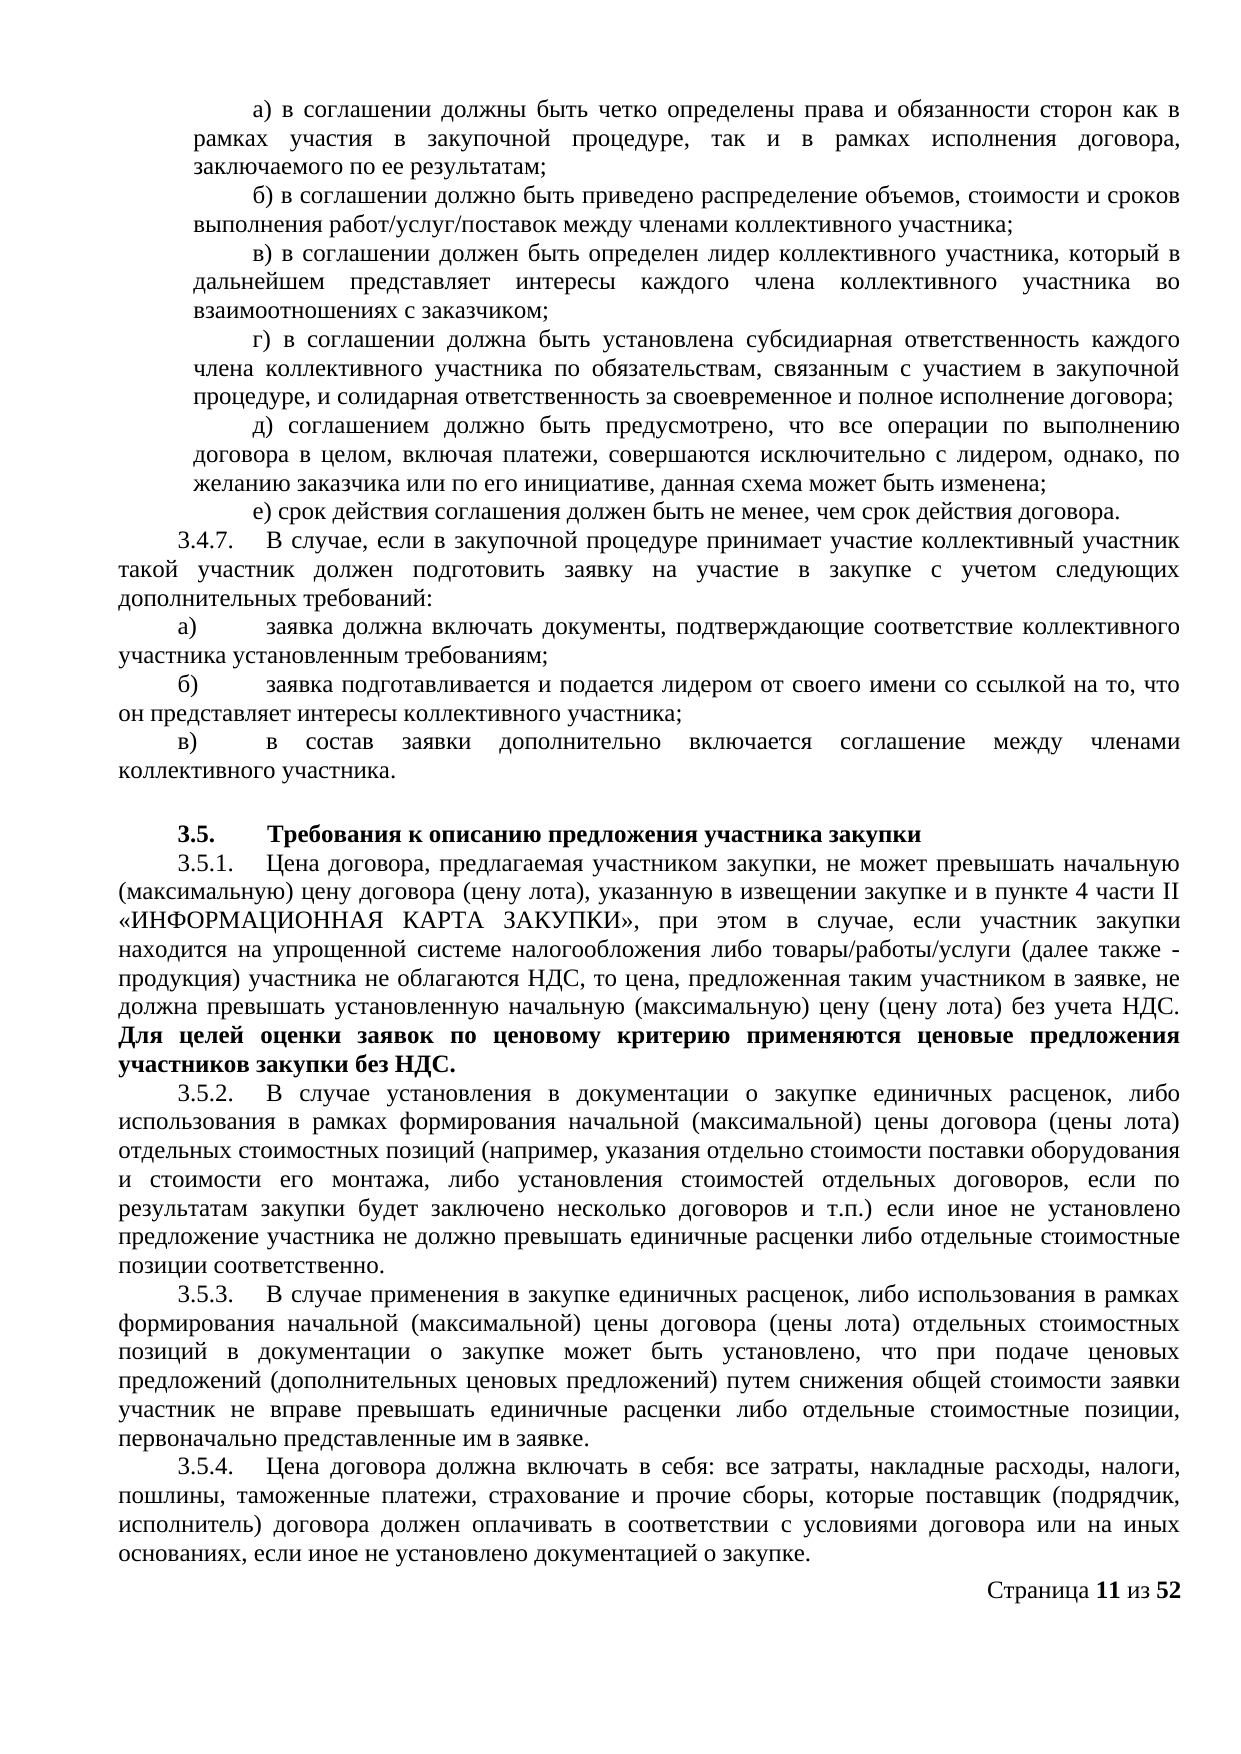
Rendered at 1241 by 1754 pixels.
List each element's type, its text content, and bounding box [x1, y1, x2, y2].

text д) соглашением должно быть предусмотрено, что все операции по выполнению договора в целом, включая платежи, совершаются исключительно с лидером, однако, по желанию заказчика или по его инициативе, данная схема может быть изменена; [193, 410, 1181, 496]
text в) в соглашении должен быть определен лидер коллективного участника, который в дальнейшем представляет интересы каждого члена коллективного участника во взаимоотношениях с заказчиком; [193, 238, 1181, 324]
subtitle Требования к описанию предложения участника закупки [118, 819, 1181, 848]
text а) в соглашении должны быть четко определены права и обязанности сторон как в рамках участия в закупочной процедуре, так и в рамках исполнения договора, заключаемого по ее результатам; [193, 94, 1181, 180]
list В случае применения в закупке единичных расценок, либо использования в рамках формирования начальной (максимальной) цены договора (цены лота) отдельных стоимостных позиций в документации о закупке может быть установлено, что при подаче ценовых предложений (дополнительных ценовых предложений) путем снижения общей стоимости заявки участник не вправе превышать единичные расценки либо отдельные стоимостные позиции, первоначально представленные им в заявке. [118, 1279, 1181, 1451]
text г) в соглашении должна быть установлена субсидиарная ответственность каждого члена коллективного участника по обязательствам, связанным с участием в закупочной процедуре, и солидарная ответственность за своевременное и полное исполнение договора; [193, 324, 1181, 410]
subtitle Цена договора, предлагаемая участником закупки, не может превышать начальную (максимальную) цену договора (цену лота), указанную в извещении закупке и в пункте 4 части II «ИНФОРМАЦИОННАЯ КАРТА ЗАКУПКИ», при этом в случае, если участник закупки находится на упрощенной системе налогообложения либо товары/работы/услуги (далее также - продукция) участника не облагаются НДС, то цена, предложенная таким участником в заявке, не должна превышать установленную начальную (максимальную) цену (цену лота) без учета НДС. Для целей оценки заявок по ценовому критерию применяются ценовые предложения участников закупки без НДС. [118, 848, 1181, 1078]
list заявка подготавливается и подается лидером от своего имени со ссылкой на то, что он представляет интересы коллективного участника; [118, 669, 1181, 726]
subtitle Цена договора должна включать в себя: все затраты, накладные расходы, налоги, пошлины, таможенные платежи, страхование и прочие сборы, которые поставщик (подрядчик, исполнитель) договора должен оплачивать в соответствии с условиями договора или на иных основаниях, если иное не установлено документацией о закупке. [118, 1451, 1181, 1566]
text е) срок действия соглашения должен быть не менее, чем срок действия договора. [193, 496, 1181, 525]
text б) в соглашении должно быть приведено распределение объемов, стоимости и сроков выполнения работ/услуг/поставок между членами коллективного участника; [193, 180, 1181, 238]
subtitle В случае установления в документации о закупке единичных расценок, либо использования в рамках формирования начальной (максимальной) цены договора (цены лота) отдельных стоимостных позиций (например, указания отдельно стоимости поставки оборудования и стоимости его монтажа, либо установления стоимостей отдельных договоров, если по результатам закупки будет заключено несколько договоров и т.п.) если иное не установлено предложение участника не должно превышать единичные расценки либо отдельные стоимостные позиции соответственно. [118, 1078, 1181, 1279]
subtitle В случае, если в закупочной процедуре принимает участие коллективный участник такой участник должен подготовить заявку на участие в закупке с учетом следующих дополнительных требований: [118, 525, 1181, 611]
list в состав заявки дополнительно включается соглашение между членами коллективного участника. [118, 726, 1181, 784]
list заявка должна включать документы, подтверждающие соответствие коллективного участника установленным требованиям; [118, 611, 1181, 669]
